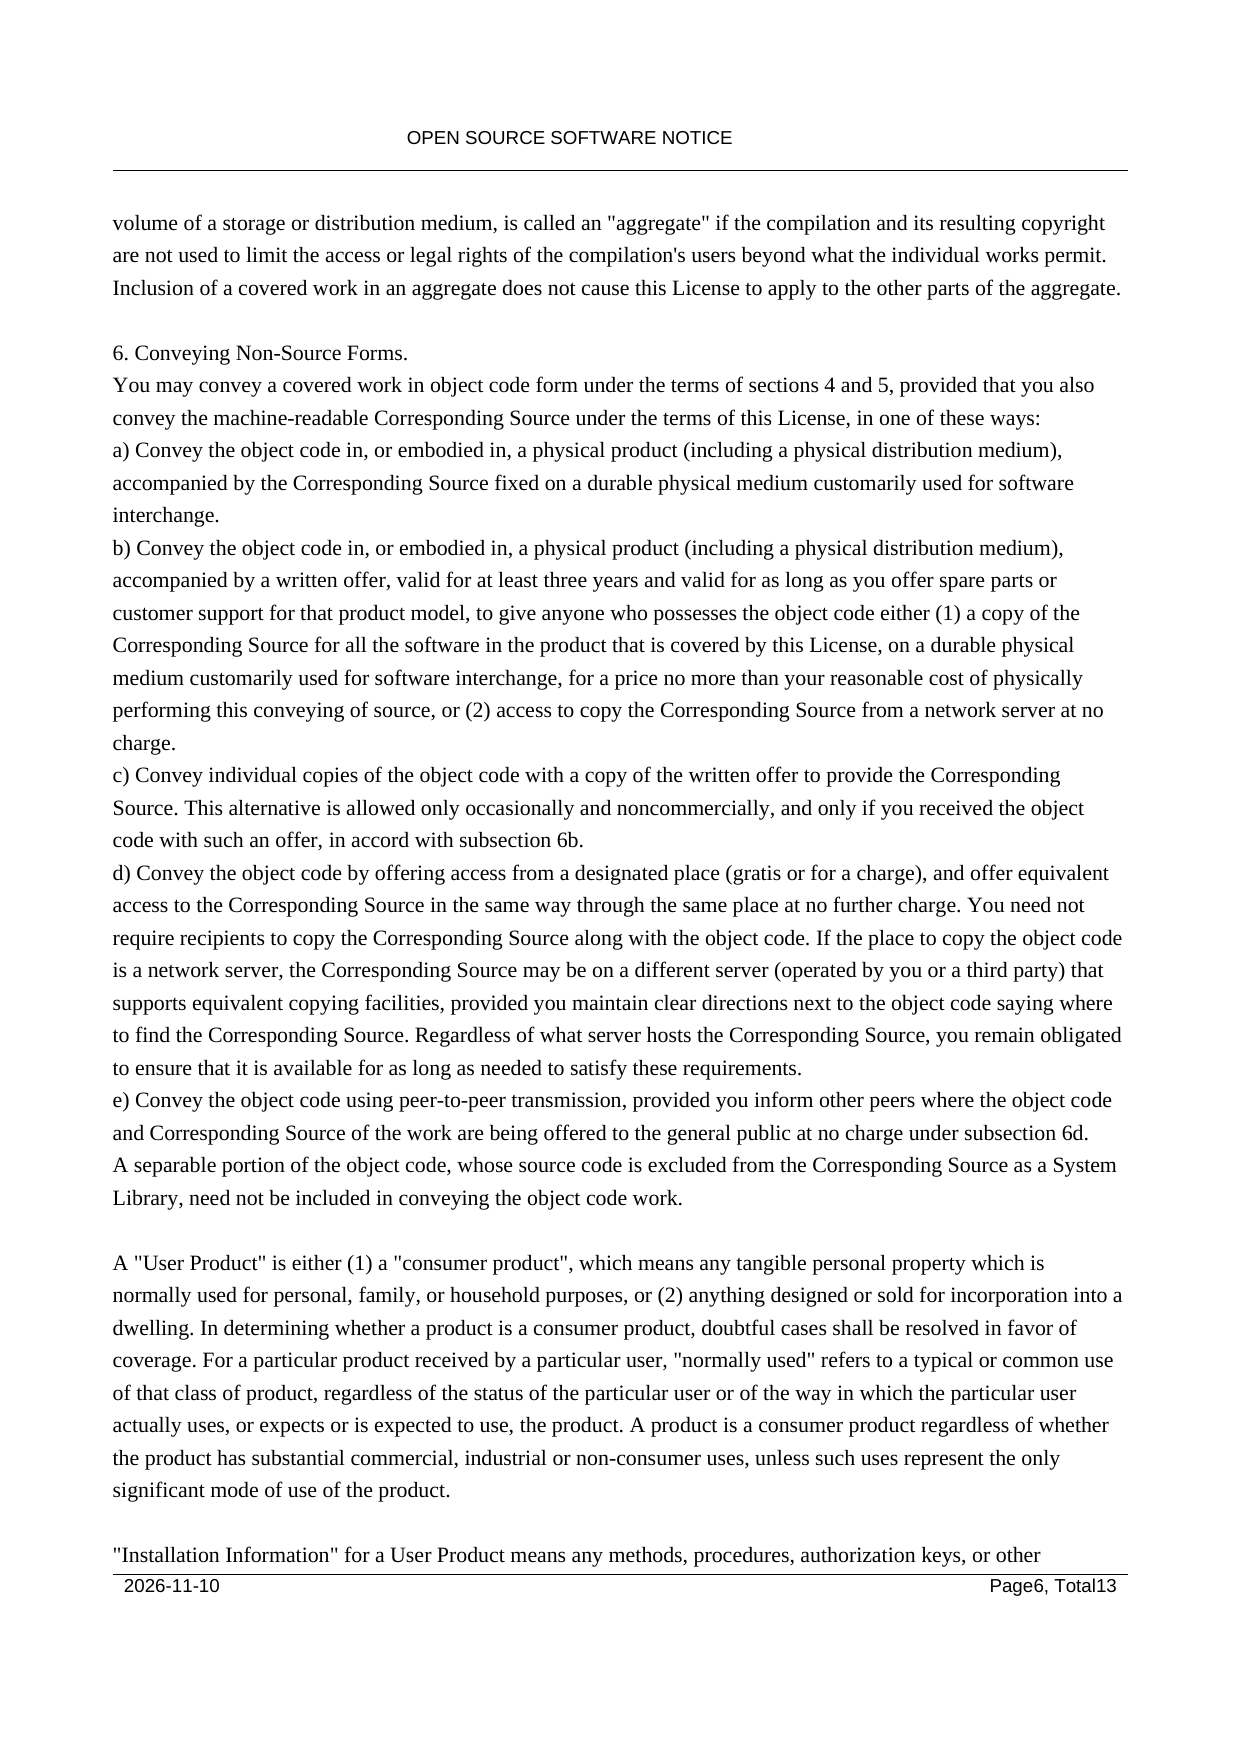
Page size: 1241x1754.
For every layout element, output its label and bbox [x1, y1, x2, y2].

text [112, 206, 1128, 1571]
